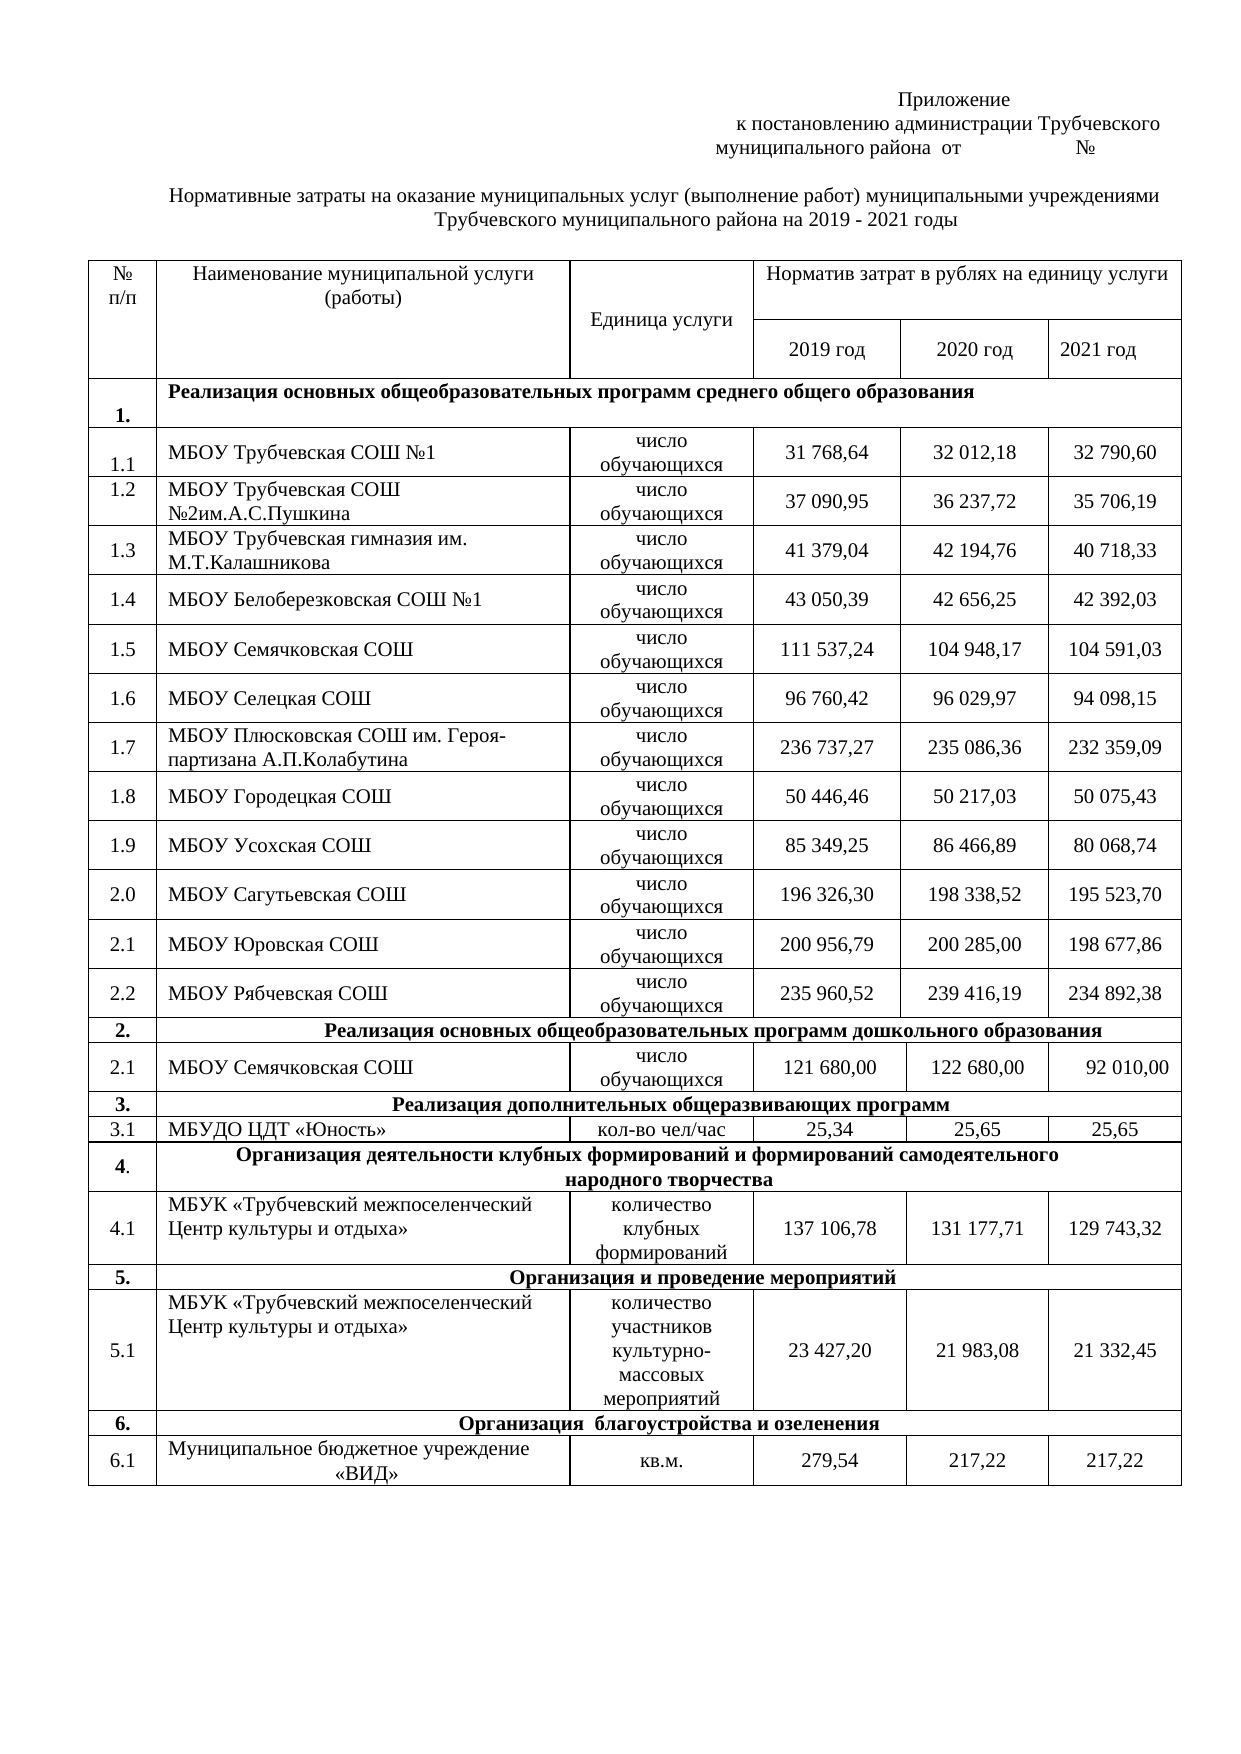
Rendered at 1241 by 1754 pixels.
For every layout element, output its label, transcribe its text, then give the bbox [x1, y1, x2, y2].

table_cell число обучающихся [571, 575, 753, 623]
table_cell кв.м. [571, 1436, 753, 1484]
table_cell 50 446,46 [754, 772, 900, 820]
table_cell 2.0 [89, 870, 156, 918]
text Трубчевского муниципального района на 2019 - 2021 годы [148, 207, 1181, 231]
table_cell МБОУ Трубчевская СОШ №1 [157, 428, 569, 476]
table_header Норматив затрат в рублях на единицу услуги [754, 261, 1181, 318]
table_cell 5.1 [89, 1290, 156, 1410]
table_cell 92 010,00 [1049, 1043, 1181, 1091]
table_cell 25,34 [754, 1117, 906, 1141]
table_cell 23 427,20 [754, 1290, 906, 1410]
table_cell 40 718,33 [1049, 526, 1181, 574]
table_cell 36 237,72 [901, 477, 1048, 525]
table_cell 111 537,24 [754, 625, 900, 673]
table_cell 50 075,43 [1049, 772, 1181, 820]
table_cell 1.7 [89, 723, 156, 771]
table_cell 137 106,78 [754, 1192, 906, 1264]
table_cell число обучающихся [571, 477, 753, 525]
table_cell 42 656,25 [901, 575, 1048, 623]
table_cell 200 956,79 [754, 920, 900, 968]
table_cell 5. [89, 1265, 156, 1289]
text муниципального района от № [148, 135, 1181, 159]
table_cell 198 338,52 [901, 870, 1048, 918]
table_cell 37 090,95 [754, 477, 900, 525]
text к постановлению администрации Трубчевского [148, 111, 1181, 135]
table_cell 2021 год [1049, 320, 1181, 378]
table_cell 6. [89, 1411, 156, 1435]
table_cell Организация благоустройства и озеленения [157, 1411, 1181, 1435]
table_cell 42 392,03 [1049, 575, 1181, 623]
table_cell 3.1 [89, 1117, 156, 1141]
table_cell 217,22 [1049, 1436, 1181, 1484]
table_cell 200 285,00 [901, 920, 1048, 968]
table_cell число обучающихся [571, 969, 753, 1017]
table_cell 31 768,64 [754, 428, 900, 476]
table_cell 25,65 [907, 1117, 1048, 1141]
text Приложение [148, 87, 1181, 111]
table_cell 32 012,18 [901, 428, 1048, 476]
table_cell Организация деятельности клубных формирований и формирований самодеятельного народного творчества [157, 1143, 1181, 1191]
table_cell 94 098,15 [1049, 674, 1181, 722]
table_cell МБУК «Трубчевский межпоселенческий Центр культуры и отдыха» [157, 1290, 569, 1410]
table_header Наименование муниципальной услуги (работы) [157, 261, 569, 378]
table_cell 235 086,36 [901, 723, 1048, 771]
table_cell МБОУ Плюсковская СОШ им. Героя-партизана А.П.Колабутина [157, 723, 569, 771]
table_cell МБУК «Трубчевский межпоселенческий Центр культуры и отдыха» [157, 1192, 569, 1264]
table_cell число обучающихся [571, 674, 753, 722]
table_cell 1.4 [89, 575, 156, 623]
table_cell 80 068,74 [1049, 821, 1181, 869]
table_cell 236 737,27 [754, 723, 900, 771]
table_cell 21 332,45 [1049, 1290, 1181, 1410]
table_cell Муниципальное бюджетное учреждение «ВИД» [157, 1436, 569, 1484]
table_cell 232 359,09 [1049, 723, 1181, 771]
table_cell кол-во чел/час [571, 1117, 753, 1141]
table_header № п/п [89, 261, 156, 378]
table_cell 235 960,52 [754, 969, 900, 1017]
table_cell число обучающихся [571, 625, 753, 673]
table_cell 32 790,60 [1049, 428, 1181, 476]
table_cell число обучающихся [571, 723, 753, 771]
table_cell 131 177,71 [907, 1192, 1048, 1264]
table_cell число обучающихся [571, 772, 753, 820]
table_cell 196 326,30 [754, 870, 900, 918]
table_cell число обучающихся [571, 526, 753, 574]
table_cell число обучающихся [571, 821, 753, 869]
table_cell 239 416,19 [901, 969, 1048, 1017]
table_cell МБОУ Сагутьевская СОШ [157, 870, 569, 918]
table_cell 1.3 [89, 526, 156, 574]
table_cell МБУДО ЦДТ «Юность» [157, 1117, 569, 1141]
table_cell 104 948,17 [901, 625, 1048, 673]
table_cell 6.1 [89, 1436, 156, 1484]
table_cell 104 591,03 [1049, 625, 1181, 673]
table_cell 96 029,97 [901, 674, 1048, 722]
table_cell 4.1 [89, 1192, 156, 1264]
table_cell МБОУ Городецкая СОШ [157, 772, 569, 820]
table_cell 2.1 [89, 920, 156, 968]
table_cell 129 743,32 [1049, 1192, 1181, 1264]
table_cell 198 677,86 [1049, 920, 1181, 968]
table_cell 85 349,25 [754, 821, 900, 869]
table_cell Организация и проведение мероприятий [157, 1265, 1181, 1289]
table_cell 21 983,08 [907, 1290, 1048, 1410]
table_cell МБОУ Белоберезковская СОШ №1 [157, 575, 569, 623]
table_cell 42 194,76 [901, 526, 1048, 574]
table_cell МБОУ Усохская СОШ [157, 821, 569, 869]
table_cell 234 892,38 [1049, 969, 1181, 1017]
table_cell 3. [89, 1092, 156, 1116]
table_cell 86 466,89 [901, 821, 1048, 869]
table_header Единица услуги [571, 261, 753, 378]
table_cell 35 706,19 [1049, 477, 1181, 525]
table_cell Реализация дополнительных общеразвивающих программ [157, 1092, 1181, 1116]
table_cell 2.2 [89, 969, 156, 1017]
table_cell 1. [89, 379, 156, 427]
table_cell 43 050,39 [754, 575, 900, 623]
table_cell число обучающихся [571, 870, 753, 918]
table_cell 4. [89, 1143, 156, 1191]
table_cell количество участников культурно-массовых мероприятий [571, 1290, 753, 1410]
table_cell 1.1 [89, 428, 156, 476]
table_cell 2020 год [901, 320, 1048, 378]
table_cell 96 760,42 [754, 674, 900, 722]
table_cell 1.8 [89, 772, 156, 820]
table_cell 2.1 [89, 1043, 156, 1091]
table_cell 1.9 [89, 821, 156, 869]
table_cell МБОУ Рябчевская СОШ [157, 969, 569, 1017]
table_cell число обучающихся [571, 920, 753, 968]
table_cell Реализация основных общеобразовательных программ дошкольного образования [157, 1018, 1181, 1042]
table_cell МБОУ Семячковская СОШ [157, 1043, 569, 1091]
table_cell МБОУ Селецкая СОШ [157, 674, 569, 722]
table_cell число обучающихся [571, 1043, 753, 1091]
table_cell 2. [89, 1018, 156, 1042]
table_cell Реализация основных общеобразовательных программ среднего общего образования [157, 379, 1181, 427]
table_cell 1.2 [89, 477, 156, 525]
table_cell 41 379,04 [754, 526, 900, 574]
table_cell 195 523,70 [1049, 870, 1181, 918]
table_cell 1.6 [89, 674, 156, 722]
table_cell МБОУ Трубчевская СОШ №2им.А.С.Пушкина [157, 477, 569, 525]
table_cell 50 217,03 [901, 772, 1048, 820]
table_cell количество клубных формирований [571, 1192, 753, 1264]
table_cell МБОУ Семячковская СОШ [157, 625, 569, 673]
table_cell МБОУ Юровская СОШ [157, 920, 569, 968]
table_cell 279,54 [754, 1436, 906, 1484]
text Нормативные затраты на оказание муниципальных услуг (выполнение работ) муниципальными учреждениями [148, 183, 1181, 207]
table_cell 122 680,00 [907, 1043, 1048, 1091]
table_cell 25,65 [1049, 1117, 1181, 1141]
table_cell МБОУ Трубчевская гимназия им. М.Т.Калашникова [157, 526, 569, 574]
table_cell 1.5 [89, 625, 156, 673]
table_cell 121 680,00 [754, 1043, 906, 1091]
table_cell 2019 год [754, 320, 900, 378]
table_cell число обучающихся [571, 428, 753, 476]
table_cell 217,22 [907, 1436, 1048, 1484]
